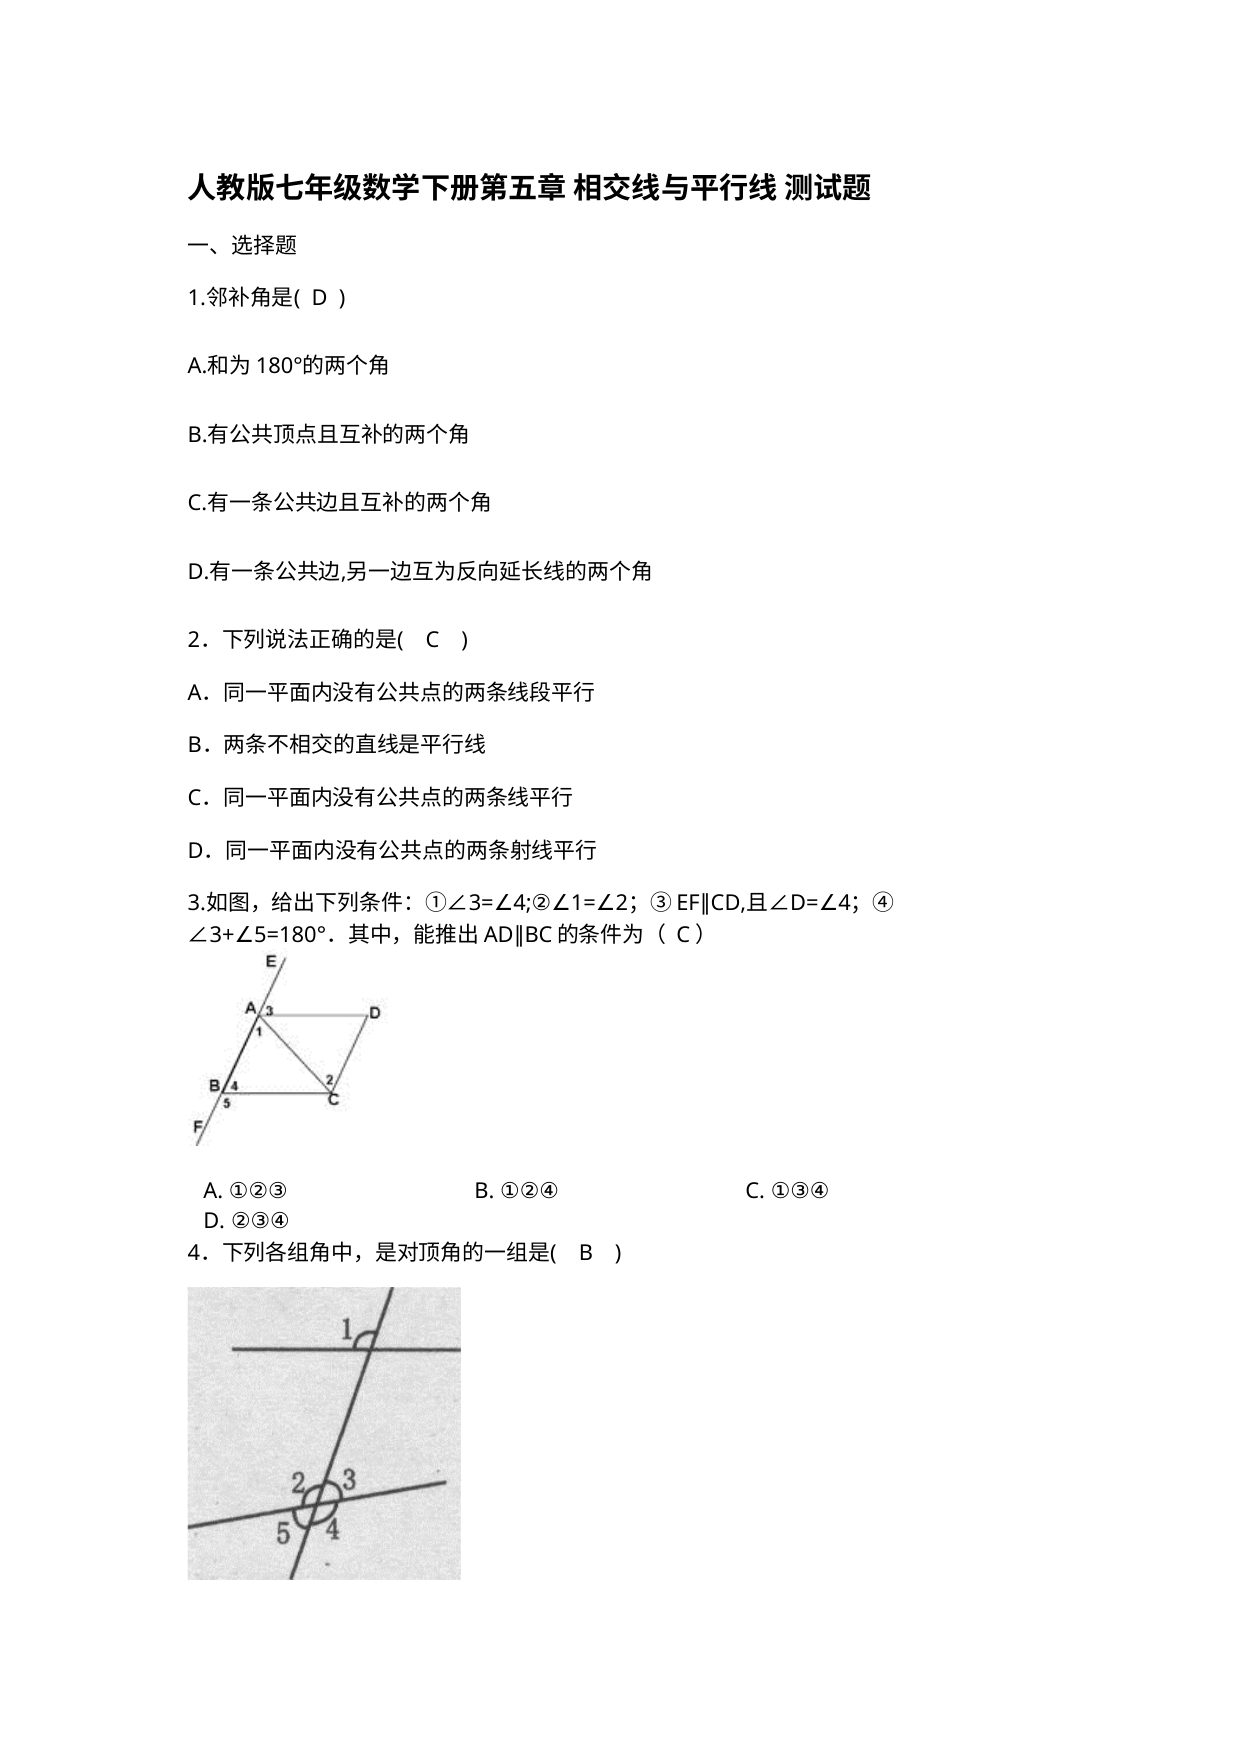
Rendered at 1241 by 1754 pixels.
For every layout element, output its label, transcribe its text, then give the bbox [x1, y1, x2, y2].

text 1.邻补角是( D ) [187, 280, 1053, 312]
text D．同一平面内没有公共点的两条射线平行 [187, 833, 1053, 864]
text A．同一平面内没有公共点的两条线段平行 [187, 675, 1053, 707]
picture [187, 1287, 461, 1580]
text C.有一条公共边且互补的两个角 [187, 485, 1053, 517]
text 4．下列各组角中，是对顶角的一组是( B ) [187, 1235, 1053, 1267]
picture [187, 948, 394, 1146]
text 人教版七年级数学下册第五章 相交线与平行线 测试题 [187, 164, 1053, 207]
text B．两条不相交的直线是平行线 [187, 727, 1053, 759]
text A. ①②③ B. ①②④ C. ①③④ D. ②③④ [203, 1176, 1053, 1235]
text A.和为180°的两个角 [187, 348, 1053, 380]
text C．同一平面内没有公共点的两条线平行 [187, 780, 1053, 812]
text 3.如图，给出下列条件：①∠3=∠4;②∠1=∠2；③EF∥CD,且∠D=∠4；④∠3+∠5=180°．其中，能推出AD∥BC的条件为（ C ） [187, 885, 1053, 1146]
text B.有公共顶点且互补的两个角 [187, 417, 1053, 449]
text 2．下列说法正确的是( C ) [187, 622, 1053, 654]
text D.有一条公共边,另一边互为反向延长线的两个角 [187, 554, 1053, 586]
text 一、选择题 [187, 228, 1053, 259]
